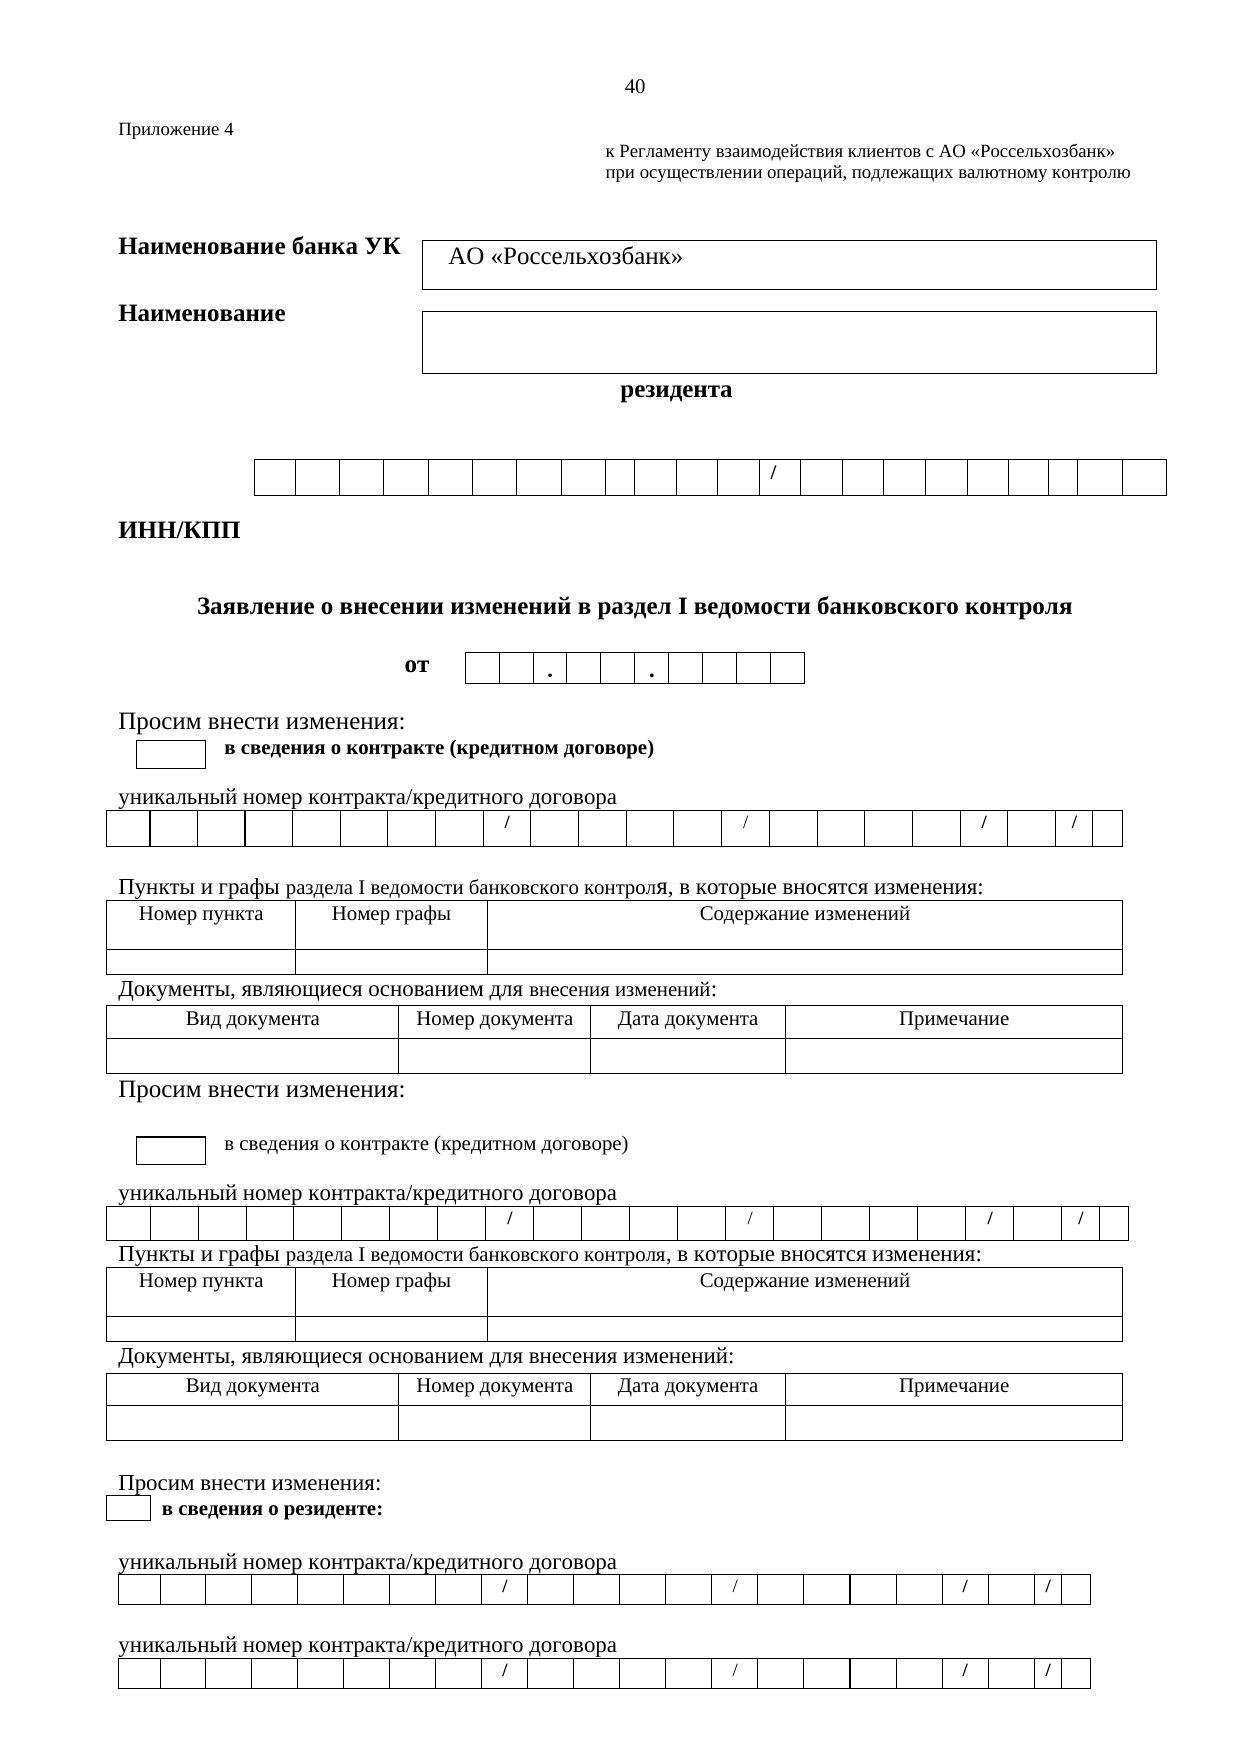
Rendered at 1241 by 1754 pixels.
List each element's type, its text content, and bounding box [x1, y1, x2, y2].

table_header [606, 460, 634, 494]
table_header [255, 460, 295, 494]
table_header [678, 1207, 725, 1239]
table_header / [961, 811, 1007, 846]
table_cell [591, 1406, 785, 1440]
text ИНН/КПП [118, 515, 1152, 543]
table_header Содержание изменений [488, 1268, 1122, 1316]
table_header [674, 811, 721, 846]
table_header [718, 460, 759, 494]
table_header [870, 1207, 917, 1239]
table_header [151, 1207, 198, 1239]
table_header [968, 460, 1008, 494]
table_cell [107, 1520, 1105, 1605]
table_header [473, 460, 516, 494]
table_cell [399, 1406, 590, 1440]
table_header [534, 1207, 581, 1239]
table_cell [107, 950, 295, 974]
table_header Номер пункта [107, 1268, 295, 1316]
table_header [1093, 811, 1122, 846]
table_header Дата документа [591, 1006, 785, 1038]
table_header / [966, 1207, 1013, 1239]
table_header [388, 811, 435, 846]
table_header [429, 460, 472, 494]
table_header [567, 653, 600, 683]
text Приложение 4 [118, 118, 1152, 140]
table_header [107, 811, 149, 846]
table_header [294, 1207, 341, 1239]
table_header [341, 811, 387, 846]
table_header [771, 653, 804, 683]
table_cell [399, 1039, 590, 1073]
table_header [1008, 811, 1055, 846]
text Просим внести изменения: [118, 706, 1152, 735]
table_cell [296, 950, 487, 974]
table_header [246, 811, 292, 846]
table_header [579, 811, 626, 846]
text Пункты и графы раздела I ведомости банковского контроля, в которые вносятся изменения: [118, 1241, 1152, 1267]
table_header [1009, 460, 1048, 494]
table_header [137, 1138, 205, 1163]
table_cell [296, 1317, 487, 1341]
text уникальный номер контракта/кредитного договора [118, 783, 1152, 810]
table_header [770, 811, 817, 846]
table_cell [786, 1039, 1122, 1073]
table_header Номер документа [399, 1006, 590, 1038]
table_header Вид документа [107, 1374, 398, 1405]
table_header [500, 653, 533, 683]
table_cell [107, 1317, 295, 1341]
text Наименование банка УК [118, 231, 1152, 259]
table_header [843, 460, 883, 494]
table_header [390, 1207, 437, 1239]
table_header [293, 811, 340, 846]
table_header [436, 811, 483, 846]
table_header [107, 1207, 150, 1239]
table_header Содержание изменений [488, 901, 1122, 949]
table_header в сведения о резиденте: [151, 1495, 1131, 1520]
table_header / [1062, 1207, 1099, 1239]
text Заявление о внесении изменений в раздел I ведомости банковского контроля [118, 591, 1152, 620]
text Просим внести изменения: [118, 1469, 1152, 1495]
table_header Примечание [786, 1374, 1122, 1405]
table_header / [726, 1207, 773, 1239]
table_header [198, 811, 244, 846]
table_header [601, 653, 634, 683]
table_header [801, 460, 842, 494]
table_cell [107, 1039, 398, 1073]
table_header [1078, 460, 1122, 494]
table_cell [488, 1317, 1122, 1341]
table_header [562, 460, 605, 494]
table_header / [760, 460, 800, 494]
text в сведения о контракте (кредитном договоре) [118, 1131, 1152, 1155]
table_header Номер графы [296, 901, 487, 949]
table_header [865, 811, 912, 846]
table_header [438, 1207, 485, 1239]
table_header [296, 460, 339, 494]
table_header [466, 653, 499, 683]
table_header [247, 1207, 293, 1239]
table_header / [1056, 811, 1092, 846]
table_header [1049, 460, 1077, 494]
text Наименование резидента [118, 298, 1152, 403]
table_header [822, 1207, 869, 1239]
table_cell [786, 1406, 1122, 1440]
table_cell [488, 950, 1122, 974]
table_header Номер пункта [107, 901, 295, 949]
table_header / [484, 811, 530, 846]
table_header [582, 1207, 629, 1239]
text Документы, являющиеся основанием для внесения изменений: [118, 1342, 1152, 1368]
table_header [669, 653, 702, 683]
table_header [151, 811, 197, 846]
table_header [1100, 1207, 1128, 1239]
text при осуществлении операций, подлежащих валютному контролю [605, 161, 1152, 183]
table_header . [635, 653, 668, 683]
table_header [737, 653, 770, 683]
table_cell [107, 1605, 1105, 1688]
table_header [703, 653, 736, 683]
table_header / [722, 811, 769, 846]
table_header [635, 460, 676, 494]
table_header [517, 460, 561, 494]
table_header [630, 1207, 677, 1239]
table_header Дата документа [591, 1374, 785, 1405]
table_header [1123, 460, 1166, 494]
text к Регламенту взаимодействия клиентов с АО «Россельхозбанк» [605, 140, 1152, 161]
table_cell [107, 1406, 398, 1440]
text Просим внести изменения: [118, 1074, 1152, 1103]
table_header / [486, 1207, 533, 1239]
table_header [340, 460, 383, 494]
table_header [818, 811, 864, 846]
table_header [774, 1207, 821, 1239]
table_header [677, 460, 717, 494]
text от [118, 649, 1152, 678]
table_header [384, 460, 428, 494]
text Документы, являющиеся основанием для внесения изменений: [118, 975, 1152, 1001]
table_header Вид документа [107, 1006, 398, 1038]
text в сведения о контракте (кредитном договоре) [118, 735, 1152, 759]
table_header [137, 741, 205, 767]
table_header [1014, 1207, 1061, 1239]
table_header АО «Россельхозбанк» [423, 241, 1156, 289]
table_header [107, 1496, 150, 1520]
table_header [531, 811, 578, 846]
table_header Номер документа [399, 1374, 590, 1405]
table_header [342, 1207, 389, 1239]
table_header Примечание [786, 1006, 1122, 1038]
text Пункты и графы раздела I ведомости банковского контроля, в которые вносятся изменения: [118, 871, 1152, 900]
table_cell [591, 1039, 785, 1073]
table_header [913, 811, 960, 846]
table_header [199, 1207, 246, 1239]
table_header . [534, 653, 566, 683]
table_header [423, 312, 1156, 373]
table_header [884, 460, 925, 494]
table_header [627, 811, 673, 846]
table_header [918, 1207, 965, 1239]
table_header [926, 460, 967, 494]
table_header Номер графы [296, 1268, 487, 1316]
text уникальный номер контракта/кредитного договора [118, 1179, 1152, 1206]
